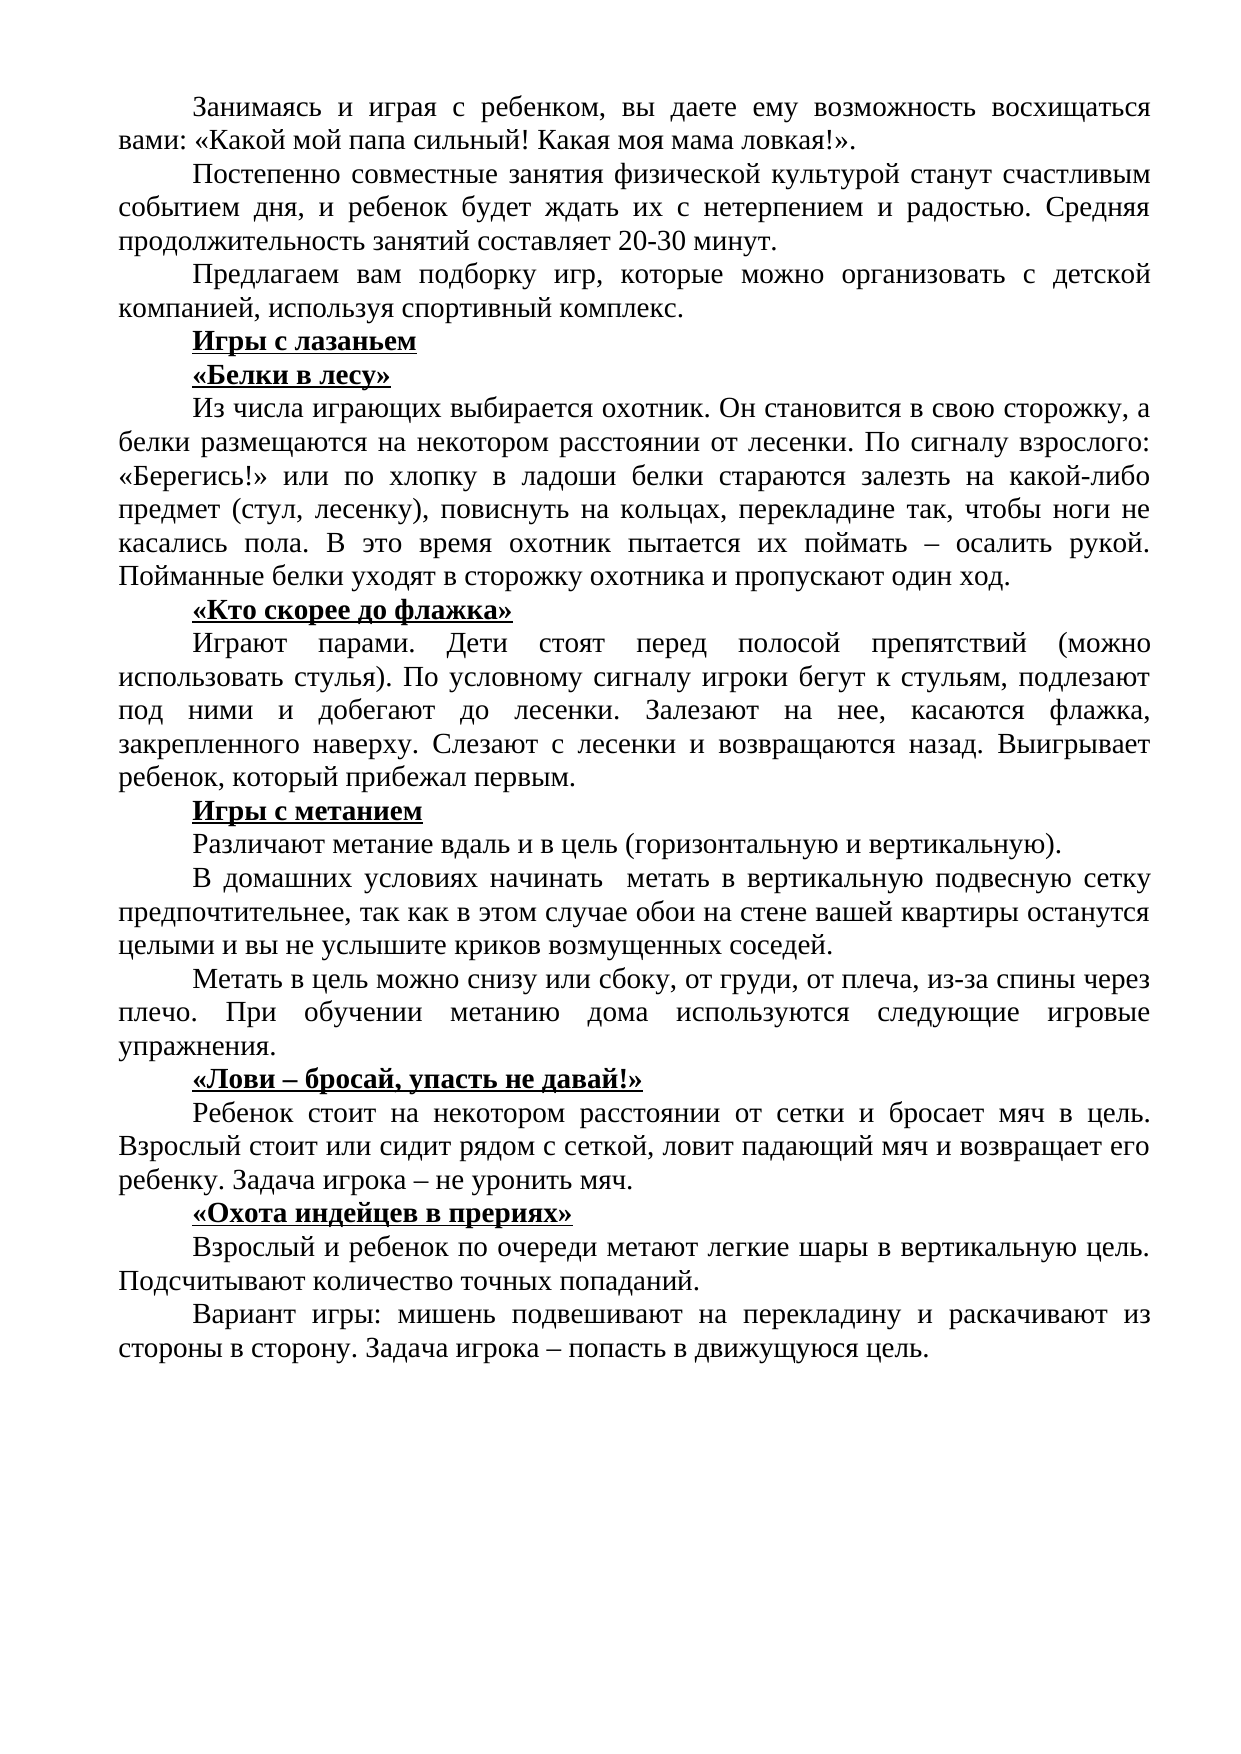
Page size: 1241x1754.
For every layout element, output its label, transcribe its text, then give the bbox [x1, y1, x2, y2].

text Ребенок стоит на некотором расстоянии от сетки и бросает мяч в цель. Взрослый стоит или сидит рядом с сеткой, ловит падающий мяч и возвращает его ребенку. Задача игрока – не уронить мяч. [118, 1095, 1152, 1196]
text Различают метание вдаль и в цель (горизонтальную и вертикальную). [118, 827, 1152, 860]
text «Белки в лесу» [118, 357, 1152, 391]
text Игры с метанием [118, 793, 1152, 827]
text Предлагаем вам подборку игр, которые можно организовать с детской компанией, используя спортивный комплекс. [118, 256, 1152, 323]
text В домашних условиях начинать метать в вертикальную подвесную сетку предпочтительнее, так как в этом случае обои на стене вашей квартиры останутся целыми и вы не услышите криков возмущенных соседей. [118, 860, 1152, 961]
text Игры с лазаньем [118, 323, 1152, 357]
text «Кто скорее до флажка» [118, 592, 1152, 625]
text Играют парами. Дети стоят перед полосой препятствий (можно использовать стулья). По условному сигналу игроки бегут к стульям, подлезают под ними и добегают до лесенки. Залезают на нее, касаются флажка, закрепленного наверху. Слезают с лесенки и возвращаются назад. Выигрывает ребенок, который прибежал первым. [118, 625, 1152, 793]
text Вариант игры: мишень подвешивают на перекладину и раскачивают из стороны в сторону. Задача игрока – попасть в движущуюся цель. [118, 1296, 1152, 1363]
text Взрослый и ребенок по очереди метают легкие шары в вертикальную цель. Подсчитывают количество точных попаданий. [118, 1229, 1152, 1296]
text «Лови – бросай, упасть не давай!» [118, 1061, 1152, 1095]
text Метать в цель можно снизу или сбоку, от груди, от плеча, из-за спины через плечо. При обучении метанию дома используются следующие игровые упражнения. [118, 961, 1152, 1061]
text «Охота индейцев в прериях» [118, 1196, 1152, 1229]
text Из числа играющих выбирается охотник. Он становится в свою сторожку, а белки размещаются на некотором расстоянии от лесенки. По сигналу взрослого: «Берегись!» или по хлопку в ладоши белки стараются залезть на какой-либо предмет (стул, лесенку), повиснуть на кольцах, перекладине так, чтобы ноги не касались пола. В это время охотник пытается их поймать – осалить рукой. Пойманные белки уходят в сторожку охотника и пропускают один ход. [118, 391, 1152, 592]
text Занимаясь и играя с ребенком, вы даете ему возможность восхищаться вами: «Какой мой папа сильный! Какая моя мама ловкая!». [118, 89, 1152, 156]
text Постепенно совместные занятия физической культурой станут счастливым событием дня, и ребенок будет ждать их с нетерпением и радостью. Средняя продолжительность занятий составляет 20-30 минут. [118, 156, 1152, 256]
